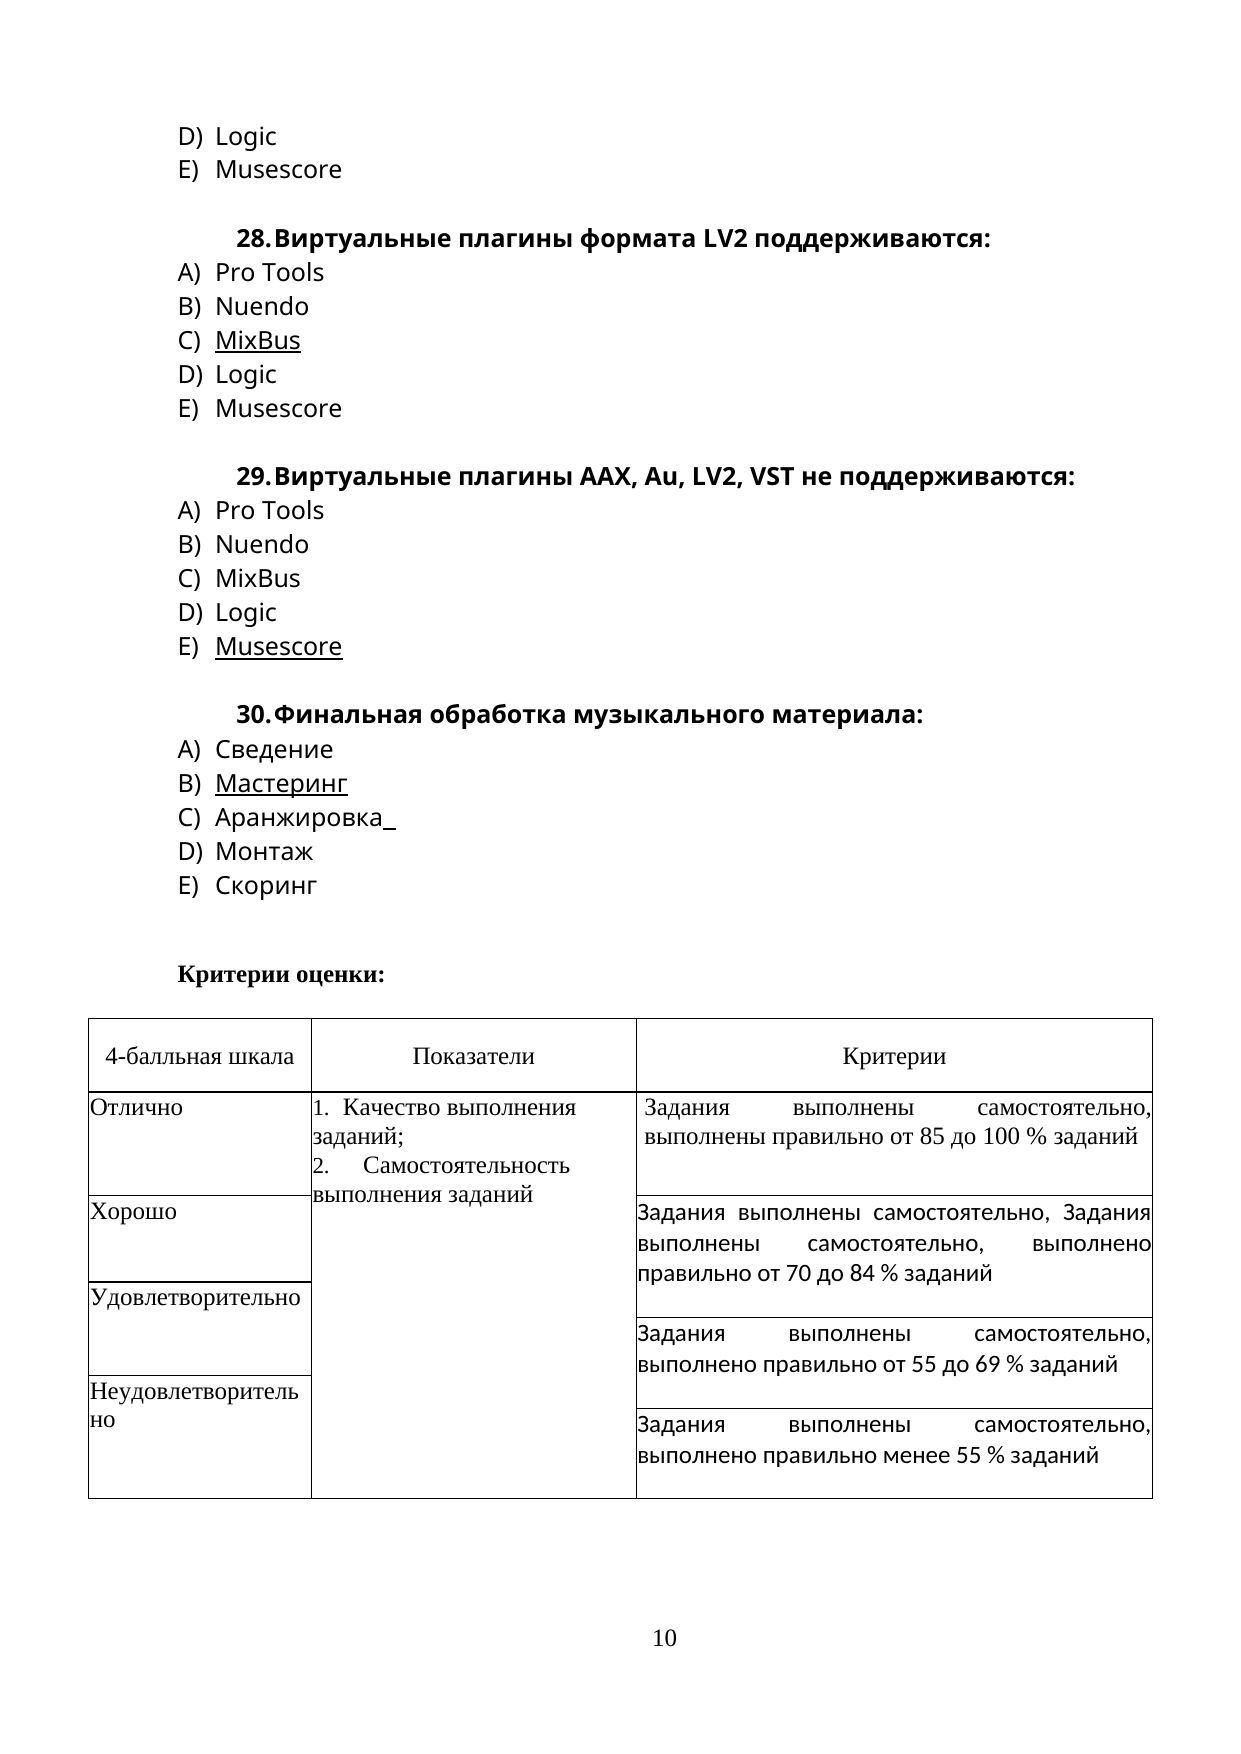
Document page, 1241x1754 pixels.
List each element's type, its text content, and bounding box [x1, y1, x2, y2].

list Сведение [177, 731, 1152, 765]
list Musescore [177, 152, 1152, 186]
list Logic [177, 118, 1152, 152]
table_cell Задания выполнены самостоятельно, выполнены правильно от 85 до 100 % заданий [637, 1093, 1152, 1195]
table_cell Качество выполнения заданий; Самостоятельность выполнения заданий [312, 1093, 636, 1498]
list Аранжировка [177, 799, 1152, 833]
list MixBus [177, 561, 1152, 595]
list Виртуальные плагины AAX, Au, LV2, VST не поддерживаются: [236, 459, 1152, 493]
list Pro Tools [177, 254, 1152, 288]
list Финальная обработка музыкального материала: [236, 697, 1152, 731]
list Nuendo [177, 288, 1152, 322]
table_cell Удовлетворительно [89, 1283, 311, 1375]
list MixBus [177, 322, 1152, 357]
list Musescore [177, 391, 1152, 425]
table_header 4-балльная шкала [89, 1019, 311, 1091]
list Виртуальные плагины формата LV2 поддерживаются: [236, 220, 1152, 254]
text Критерии оценки: [177, 959, 1152, 988]
list Монтаж [177, 833, 1152, 867]
table_cell Задания выполнены самостоятельно, выполнено правильно менее 55 % заданий [637, 1439, 1152, 1498]
table_header Критерии [637, 1019, 1152, 1091]
table_cell Отлично [89, 1093, 311, 1195]
list Logic [177, 357, 1152, 391]
table_cell Задания выполнены самостоятельно, выполнено правильно от 55 до 69 % заданий [637, 1348, 1152, 1407]
list Logic [177, 595, 1152, 629]
list Nuendo [177, 527, 1152, 561]
list Pro Tools [177, 493, 1152, 527]
table_cell Задания выполнены самостоятельно, Задания выполнены самостоятельно, выполнено правильно от 70 до 84 % заданий [637, 1227, 1152, 1317]
table_cell Хорошо [89, 1196, 311, 1281]
table_cell Неудовлетворительно [89, 1376, 311, 1498]
list Скоринг [177, 867, 1152, 902]
list Musescore [177, 629, 1152, 663]
table_header Показатели [312, 1019, 636, 1091]
list Мастеринг [177, 765, 1152, 799]
